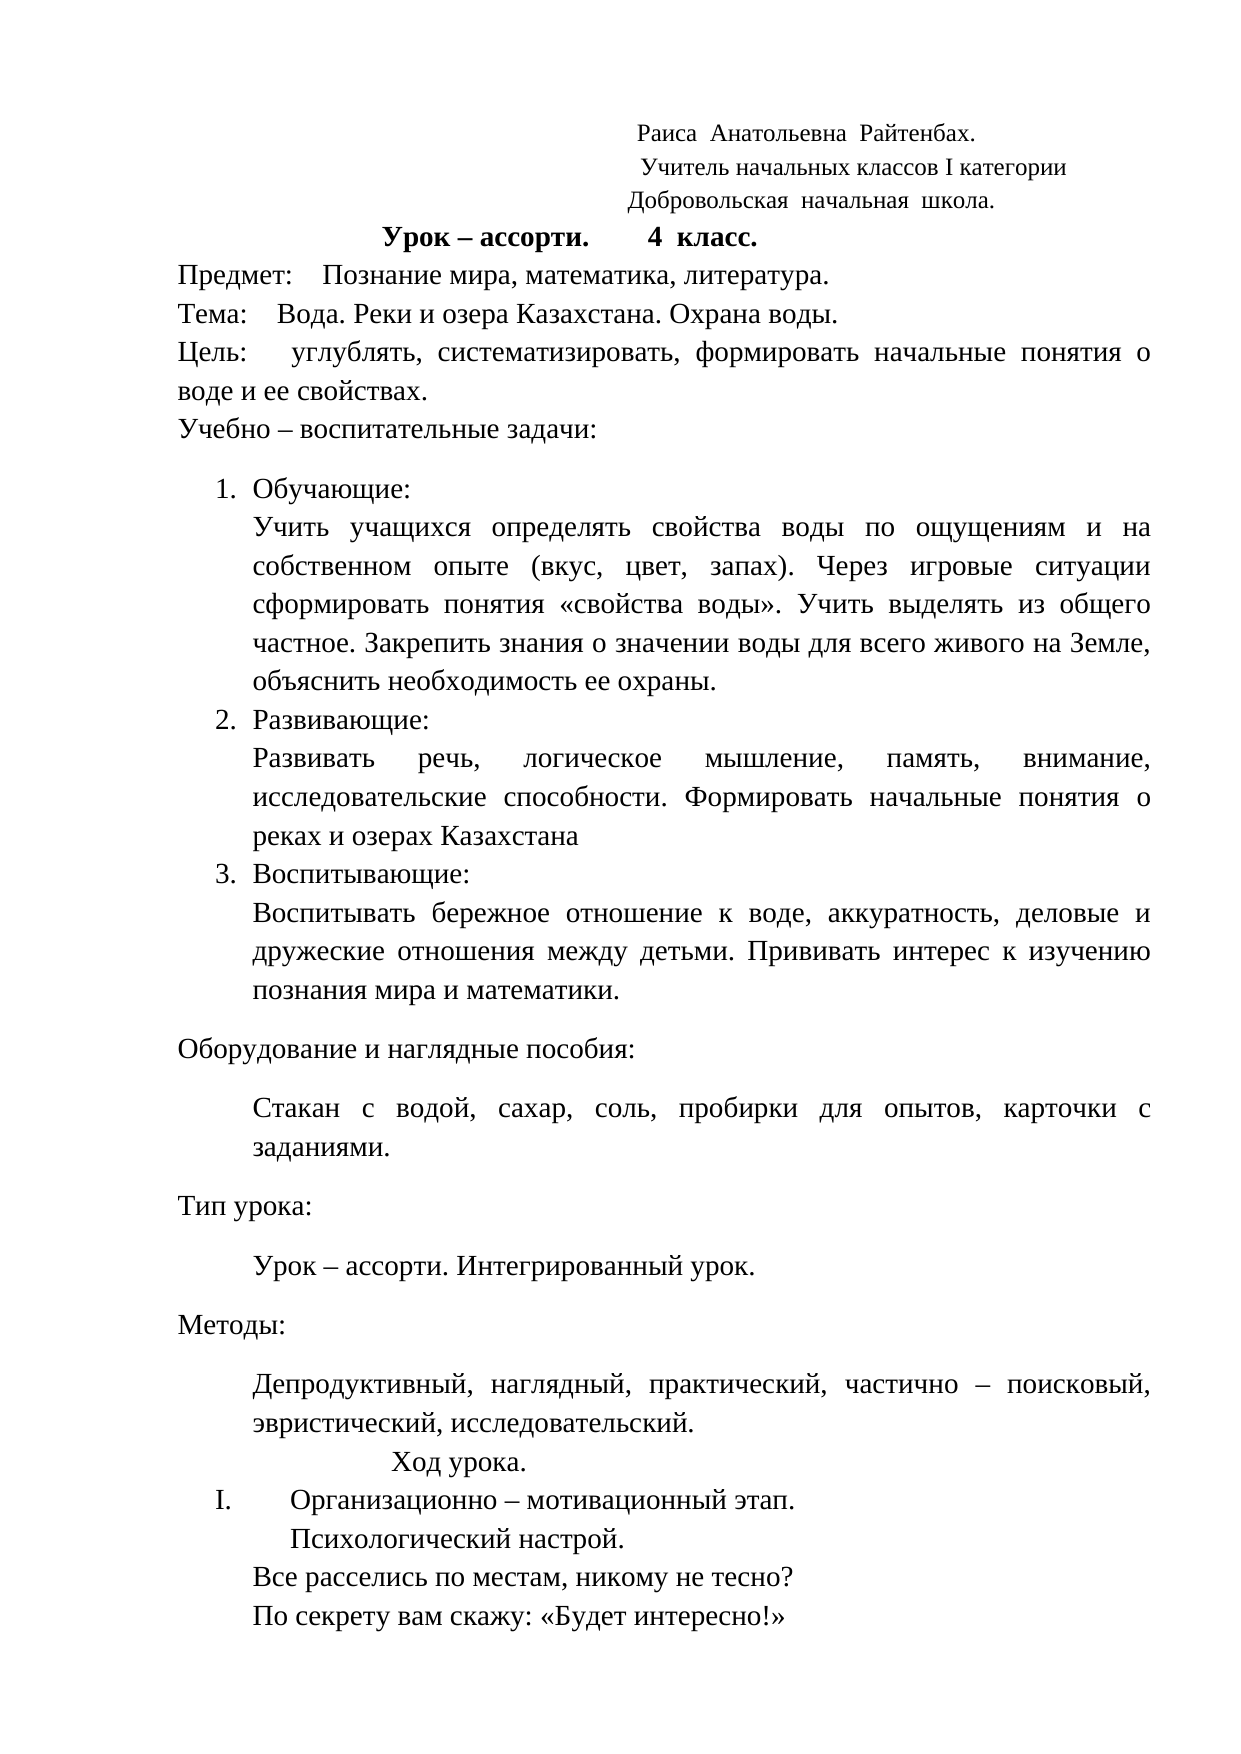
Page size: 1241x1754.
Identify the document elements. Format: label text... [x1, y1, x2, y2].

text Урок – ассорти. 4 класс. [177, 219, 1152, 252]
list Воспитывать бережное отношение к воде, аккуратность, деловые и дружеские отношения между детьми. Прививать интерес к изучению познания мира и математики. [252, 895, 1152, 1005]
list Психологический настрой. [290, 1521, 1152, 1554]
text Предмет: Познание мира, математика, литература. [177, 257, 1152, 291]
list Организационно – мотивационный этап. [215, 1482, 1152, 1516]
text Тема: Вода. Реки и озера Казахстана. Охрана воды. [177, 296, 1152, 329]
list Ход урока. [252, 1444, 1152, 1477]
list По секрету вам скажу: «Будет интересно!» [252, 1598, 1152, 1631]
list Развивающие: [215, 702, 1152, 736]
list Все расселись по местам, никому не тесно? [252, 1559, 1152, 1593]
text Учебно – воспитательные задачи: [177, 411, 1152, 445]
list Воспитывающие: [215, 856, 1152, 890]
list Урок – ассорти. Интегрированный урок. [252, 1248, 1152, 1281]
text Учитель начальных классов I категории [177, 152, 1152, 181]
list Развивать речь, логическое мышление, память, внимание, исследовательские способности. Формировать начальные понятия о реках и озерах Казахстана [252, 741, 1152, 851]
text Добровольская начальная школа. [177, 185, 1152, 214]
list Учить учащихся определять свойства воды по ощущениям и на собственном опыте (вкус, цвет, запах). Через игровые ситуации сформировать понятия «свойства воды». Учить выделять из общего частное. Закрепить знания о значении воды для всего живого на Земле, объяснить необходимость ее охраны. [252, 509, 1152, 697]
text Тип урока: [177, 1188, 1152, 1222]
text Методы: [177, 1307, 1152, 1341]
list Стакан с водой, сахар, соль, пробирки для опытов, карточки с заданиями. [252, 1091, 1152, 1163]
list Обучающие: [215, 471, 1152, 504]
list Депродуктивный, наглядный, практический, частично – поисковый, эвристический, исследовательский. [252, 1367, 1152, 1439]
text Раиса Анатольевна Райтенбах. [177, 118, 1152, 147]
text Оборудование и наглядные пособия: [177, 1031, 1152, 1065]
text Цель: углублять, систематизировать, формировать начальные понятия о воде и ее свойствах. [177, 334, 1152, 406]
